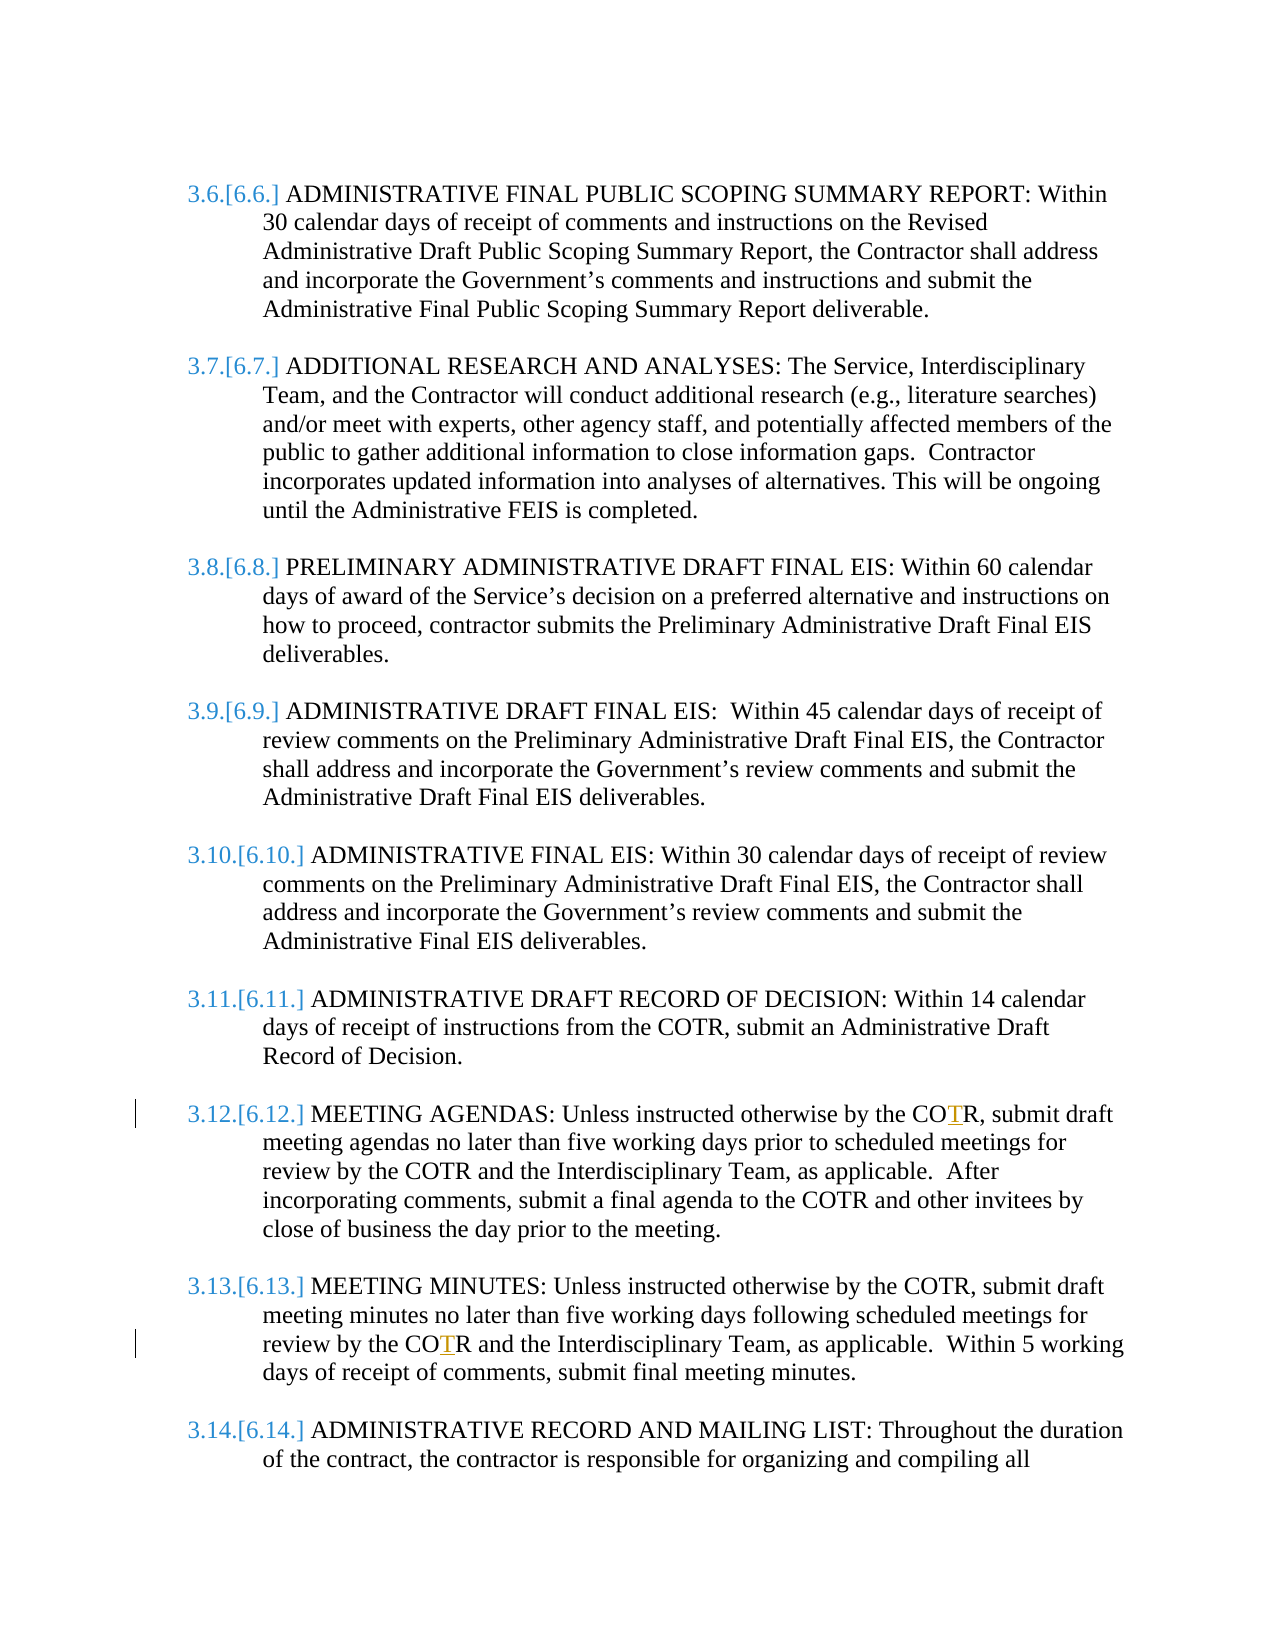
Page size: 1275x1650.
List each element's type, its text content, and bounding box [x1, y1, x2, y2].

list MEETING MINUTES: Unless instructed otherwise by the COTR, submit draft meeting minutes no later than five working days following scheduled meetings for review by the COR and the Interdisciplinary Team, as applicable. Within 5 working days of receipt of comments, submit final meeting minutes. [187, 1271, 1125, 1386]
list ADMINISTRATIVE FINAL EIS: Within 30 calendar days of receipt of review comments on the Preliminary Administrative Draft Final EIS, the Contractor shall address and incorporate the Government’s review comments and submit the Administrative Final EIS deliverables. [187, 840, 1125, 955]
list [187, 1415, 1125, 1472]
list PRELIMINARY ADMINISTRATIVE DRAFT FINAL EIS: Within 60 calendar days of award of the Service’s decision on a preferred alternative and instructions on how to proceed, contractor submits the Preliminary Administrative Draft Final EIS deliverables. [187, 552, 1125, 667]
list ADMINISTRATIVE DRAFT RECORD OF DECISION: Within 14 calendar days of receipt of instructions from the COTR, submit an Administrative Draft Record of Decision. [187, 984, 1125, 1070]
list ADDITIONAL RESEARCH AND ANALYSES: The Service, Interdisciplinary Team, and the Contractor will conduct additional research (e.g., literature searches) and/or meet with experts, other agency staff, and potentially affected members of the public to gather additional information to close information gaps. Contractor incorporates updated information into analyses of alternatives. This will be ongoing until the Administrative FEIS is completed. [187, 351, 1125, 524]
list ADMINISTRATIVE DRAFT FINAL EIS: Within 45 calendar days of receipt of review comments on the Preliminary Administrative Draft Final EIS, the Contractor shall address and incorporate the Government’s review comments and submit the Administrative Draft Final EIS deliverables. [187, 696, 1125, 811]
list MEETING AGENDAS: Unless instructed otherwise by the COR, submit draft meeting agendas no later than five working days prior to scheduled meetings for review by the COTR and the Interdisciplinary Team, as applicable. After incorporating comments, submit a final agenda to the COTR and other invitees by close of business the day prior to the meeting. [187, 1099, 1125, 1242]
list ADMINISTRATIVE FINAL PUBLIC SCOPING SUMMARY REPORT: Within 30 calendar days of receipt of comments and instructions on the Revised Administrative Draft Public Scoping Summary Report, the Contractor shall address and incorporate the Government’s comments and instructions and submit the Administrative Final Public Scoping Summary Report deliverable. [187, 179, 1125, 322]
